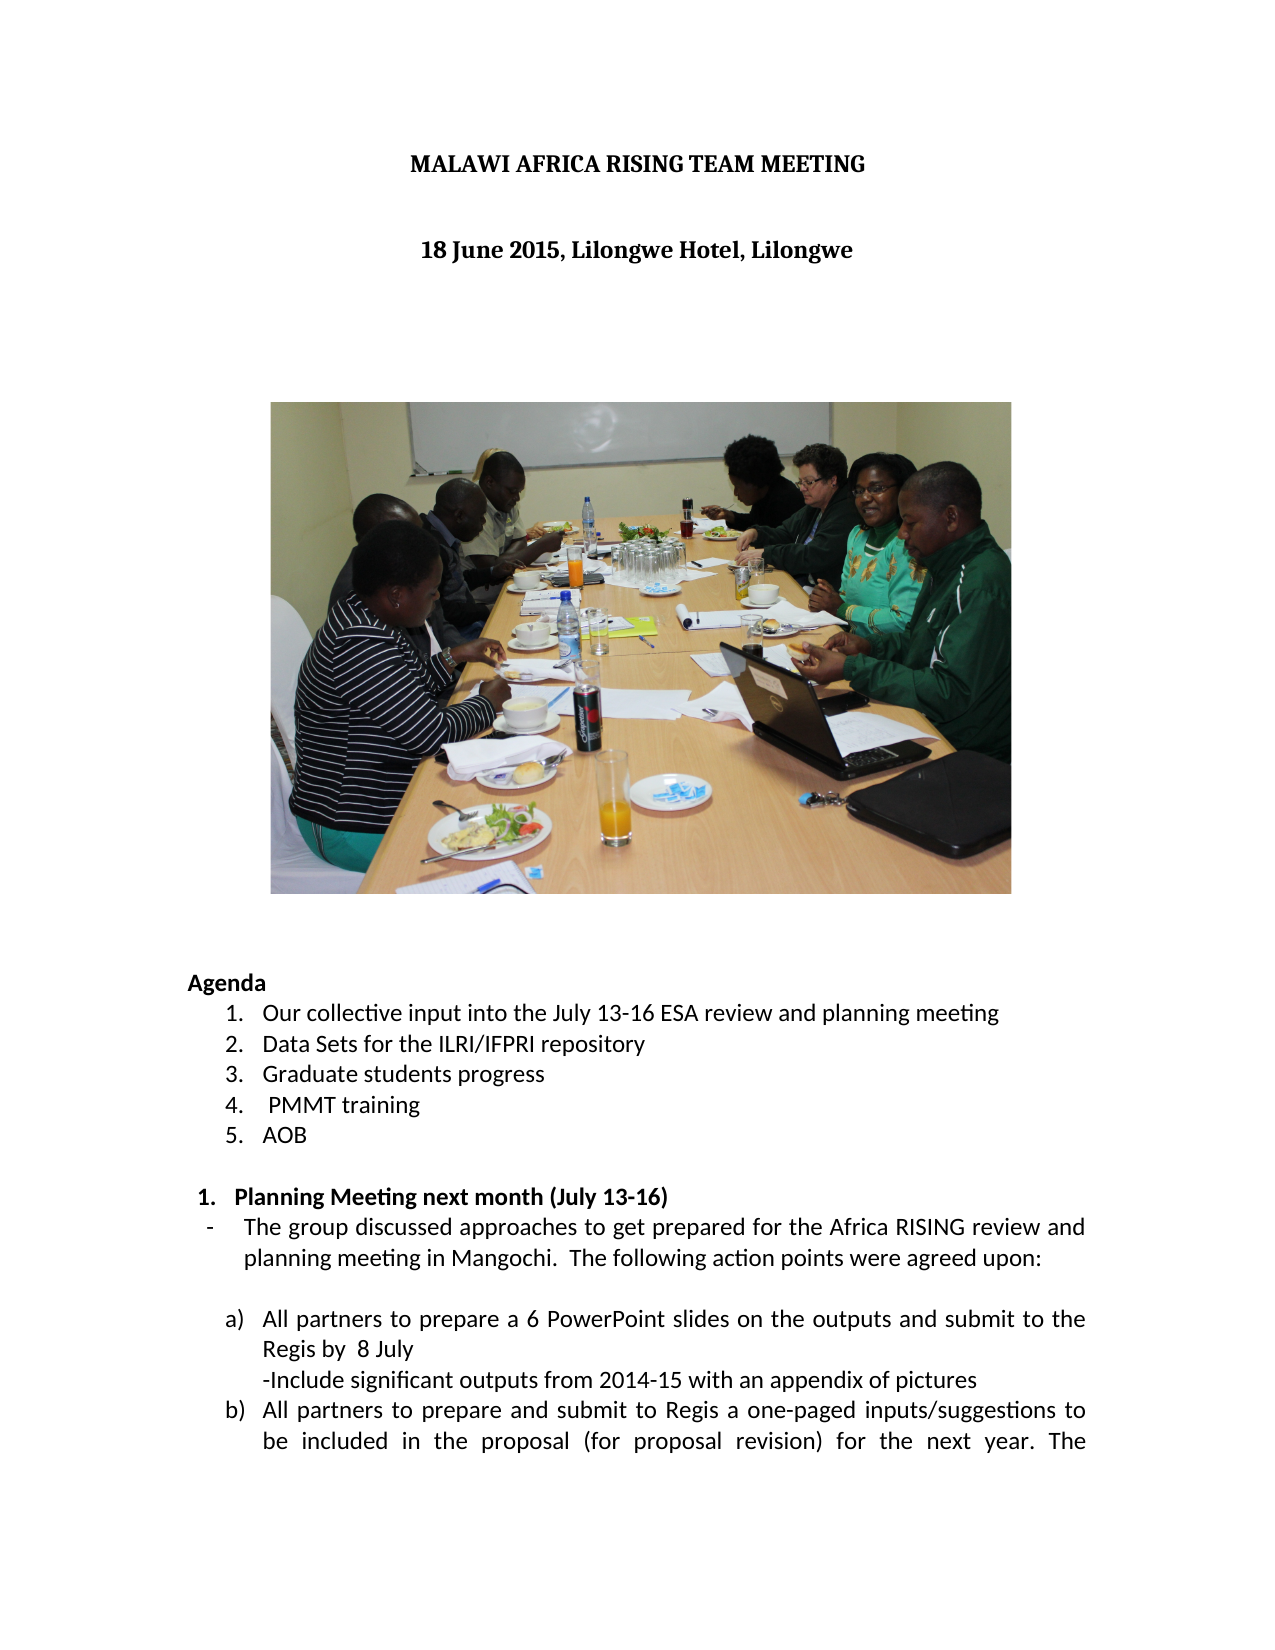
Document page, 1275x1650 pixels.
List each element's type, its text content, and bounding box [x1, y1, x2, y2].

list Planning Meeting next month (July 13-16) [197, 1181, 1087, 1211]
list PMMT training [225, 1089, 1087, 1119]
text Agenda [187, 967, 1087, 997]
list All partners to prepare a 6 PowerPoint slides on the outputs and submit to the Regis by 8 July [225, 1303, 1087, 1364]
picture [270, 402, 1012, 893]
text 18 June 2015, Lilongwe Hotel, Lilongwe [187, 236, 1087, 265]
list Our collective input into the July 13-16 ESA review and planning meeting [225, 997, 1087, 1028]
list Graduate students progress [225, 1058, 1087, 1089]
list AOB [225, 1119, 1087, 1150]
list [225, 1394, 1087, 1455]
list Data Sets for the ILRI/IFPRI repository [225, 1028, 1087, 1058]
list The group discussed approaches to get prepared for the Africa RISING review and planning meeting in Mangochi. The following action points were agreed upon: [206, 1211, 1087, 1272]
text MALAWI AFRICA RISING TEAM MEETING [187, 150, 1087, 179]
list -Include significant outputs from 2014-15 with an appendix of pictures [262, 1364, 1087, 1394]
